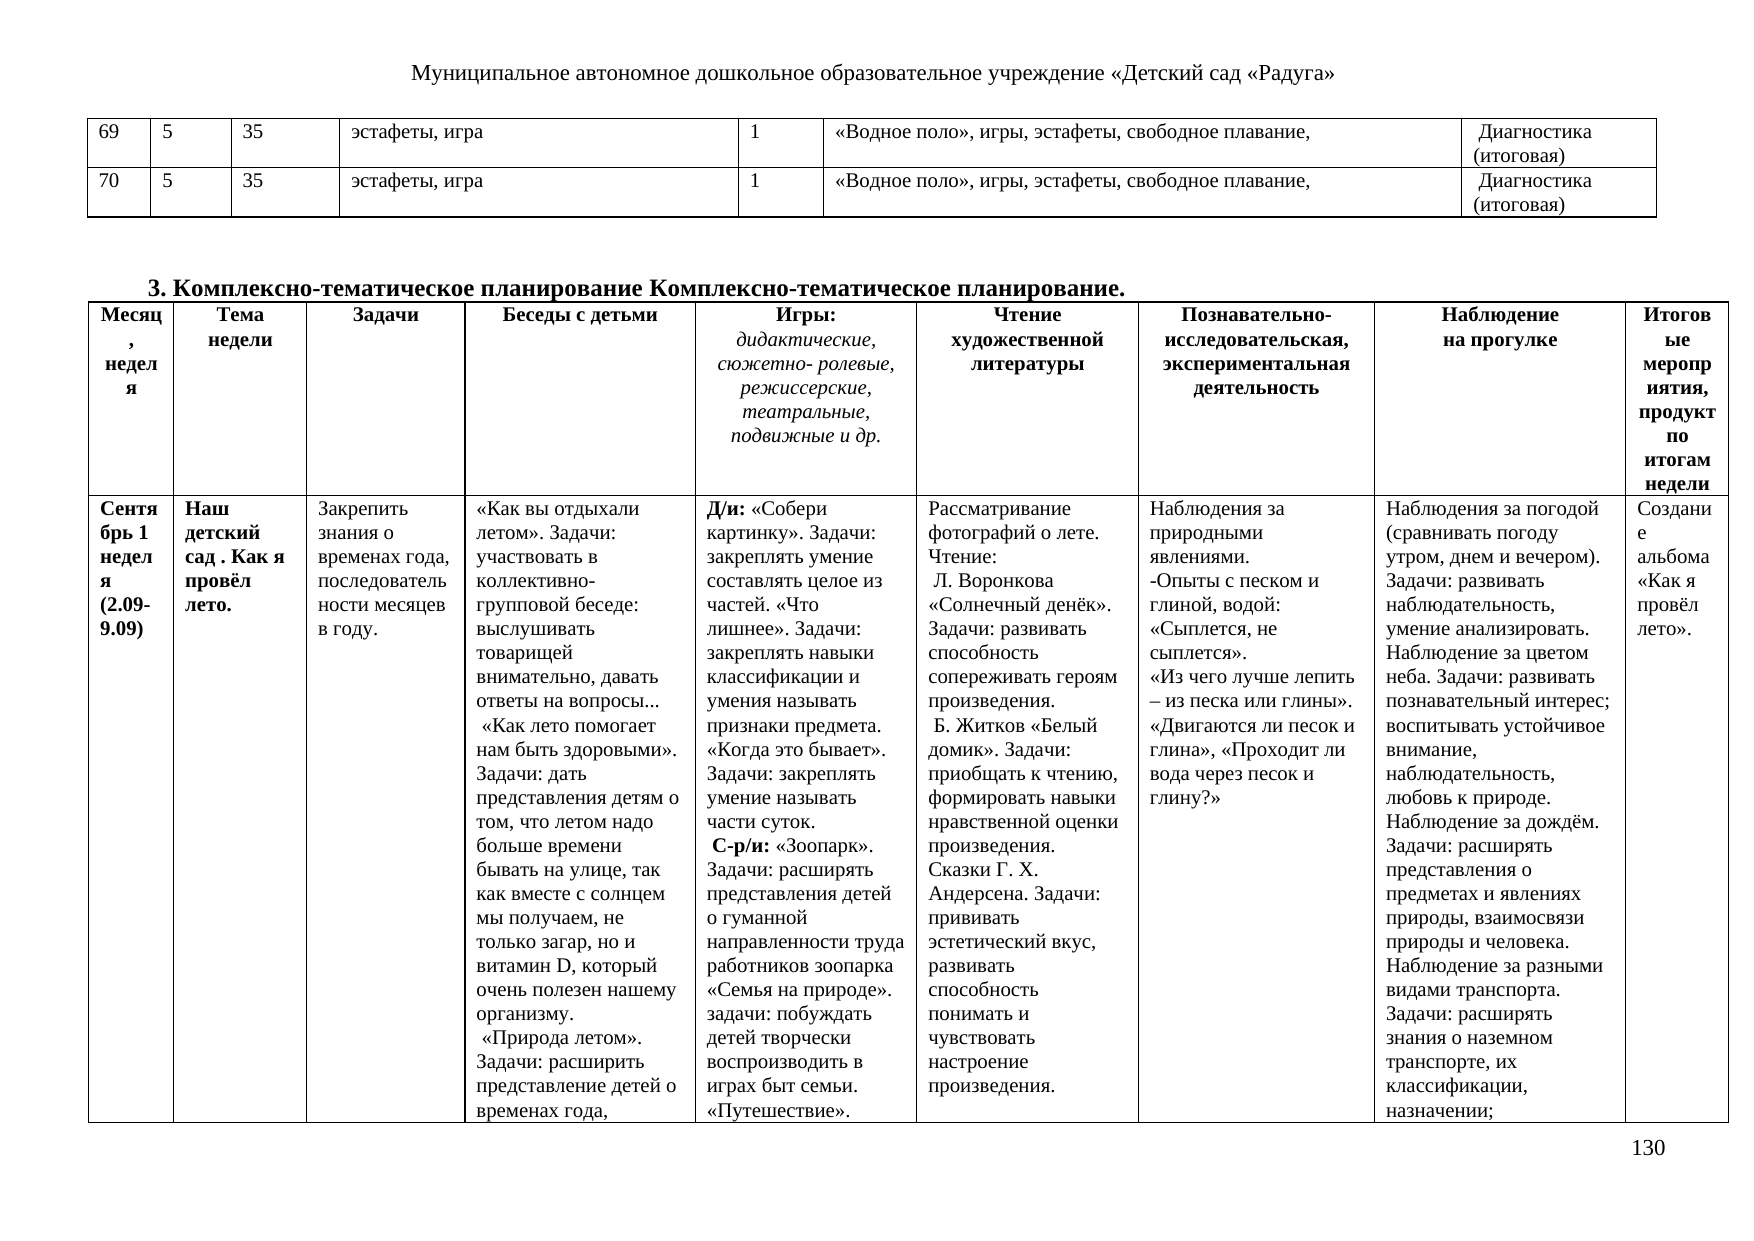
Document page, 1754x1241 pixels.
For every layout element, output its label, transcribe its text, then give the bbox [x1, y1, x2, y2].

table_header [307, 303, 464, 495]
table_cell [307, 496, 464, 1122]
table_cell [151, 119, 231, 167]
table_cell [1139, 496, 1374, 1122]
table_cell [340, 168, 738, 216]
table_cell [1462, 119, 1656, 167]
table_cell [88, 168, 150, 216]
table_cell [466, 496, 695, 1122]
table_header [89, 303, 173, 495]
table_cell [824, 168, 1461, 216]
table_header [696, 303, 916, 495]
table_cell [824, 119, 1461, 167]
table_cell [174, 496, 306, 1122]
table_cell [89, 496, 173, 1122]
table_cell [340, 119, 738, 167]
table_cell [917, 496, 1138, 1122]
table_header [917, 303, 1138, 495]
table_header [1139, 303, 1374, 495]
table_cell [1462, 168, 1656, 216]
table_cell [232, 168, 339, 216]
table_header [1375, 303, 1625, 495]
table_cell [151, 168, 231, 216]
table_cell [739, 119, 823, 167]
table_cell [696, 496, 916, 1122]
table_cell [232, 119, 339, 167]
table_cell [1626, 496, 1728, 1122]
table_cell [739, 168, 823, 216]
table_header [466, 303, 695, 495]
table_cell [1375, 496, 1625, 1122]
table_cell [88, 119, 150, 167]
subtitle 3. Комплексно-тематическое планирование Комплексно-тематическое планирование. [89, 273, 1665, 301]
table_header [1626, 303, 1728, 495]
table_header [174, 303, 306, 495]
